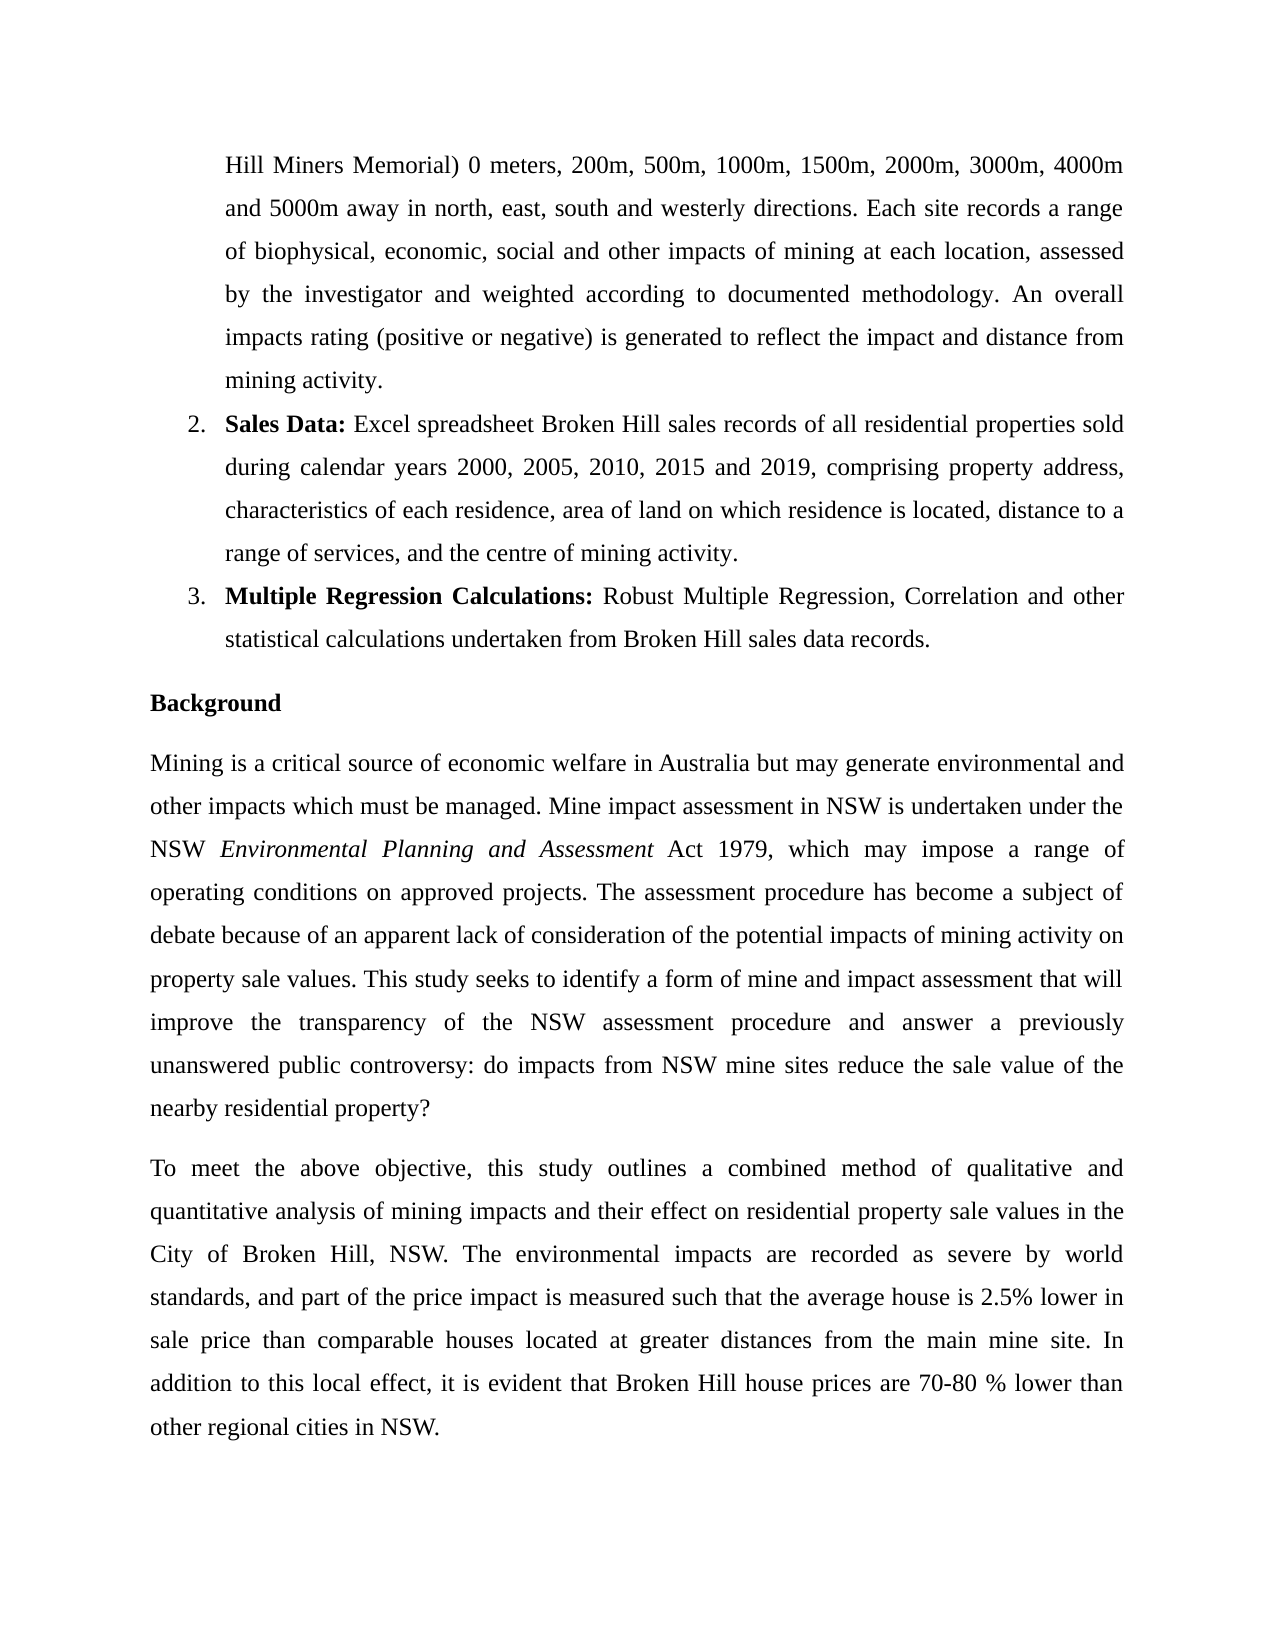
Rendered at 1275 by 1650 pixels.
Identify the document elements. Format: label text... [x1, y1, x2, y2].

list Sales Data: Excel spreadsheet Broken Hill sales records of all residential properties sold during calendar years 2000, 2005, 2010, 2015 and 2019, comprising property address, characteristics of each residence, area of land on which residence is located, distance to a range of services, and the centre of mining activity. [187, 409, 1125, 567]
text Mining is a critical source of economic welfare in Australia but may generate environmental and other impacts which must be managed. Mine impact assessment in NSW is undertaken under the NSW Environmental Planning and Assessment Act 1979, which may impose a range of operating conditions on approved projects. The assessment procedure has become a subject of debate because of an apparent lack of consideration of the potential impacts of mining activity on property sale values. This study seeks to identify a form of mine and impact assessment that will improve the transparency of the NSW assessment procedure and answer a previously unanswered public controversy: do impacts from NSW mine sites reduce the sale value of the nearby residential property? [150, 748, 1125, 1122]
text Background [150, 688, 1125, 717]
text To meet the above objective, this study outlines a combined method of qualitative and quantitative analysis of mining impacts and their effect on residential property sale values in the City of Broken Hill, NSW. The environmental impacts are recorded as severe by world standards, and part of the price impact is measured such that the average house is 2.5% lower in sale price than comparable houses located at greater distances from the main mine site. In addition to this local effect, it is evident that Broken Hill house prices are 70-80 % lower than other regional cities in NSW. [150, 1153, 1125, 1440]
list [187, 150, 1125, 394]
list Multiple Regression Calculations: Robust Multiple Regression, Correlation and other statistical calculations undertaken from Broken Hill sales data records. [187, 581, 1125, 653]
